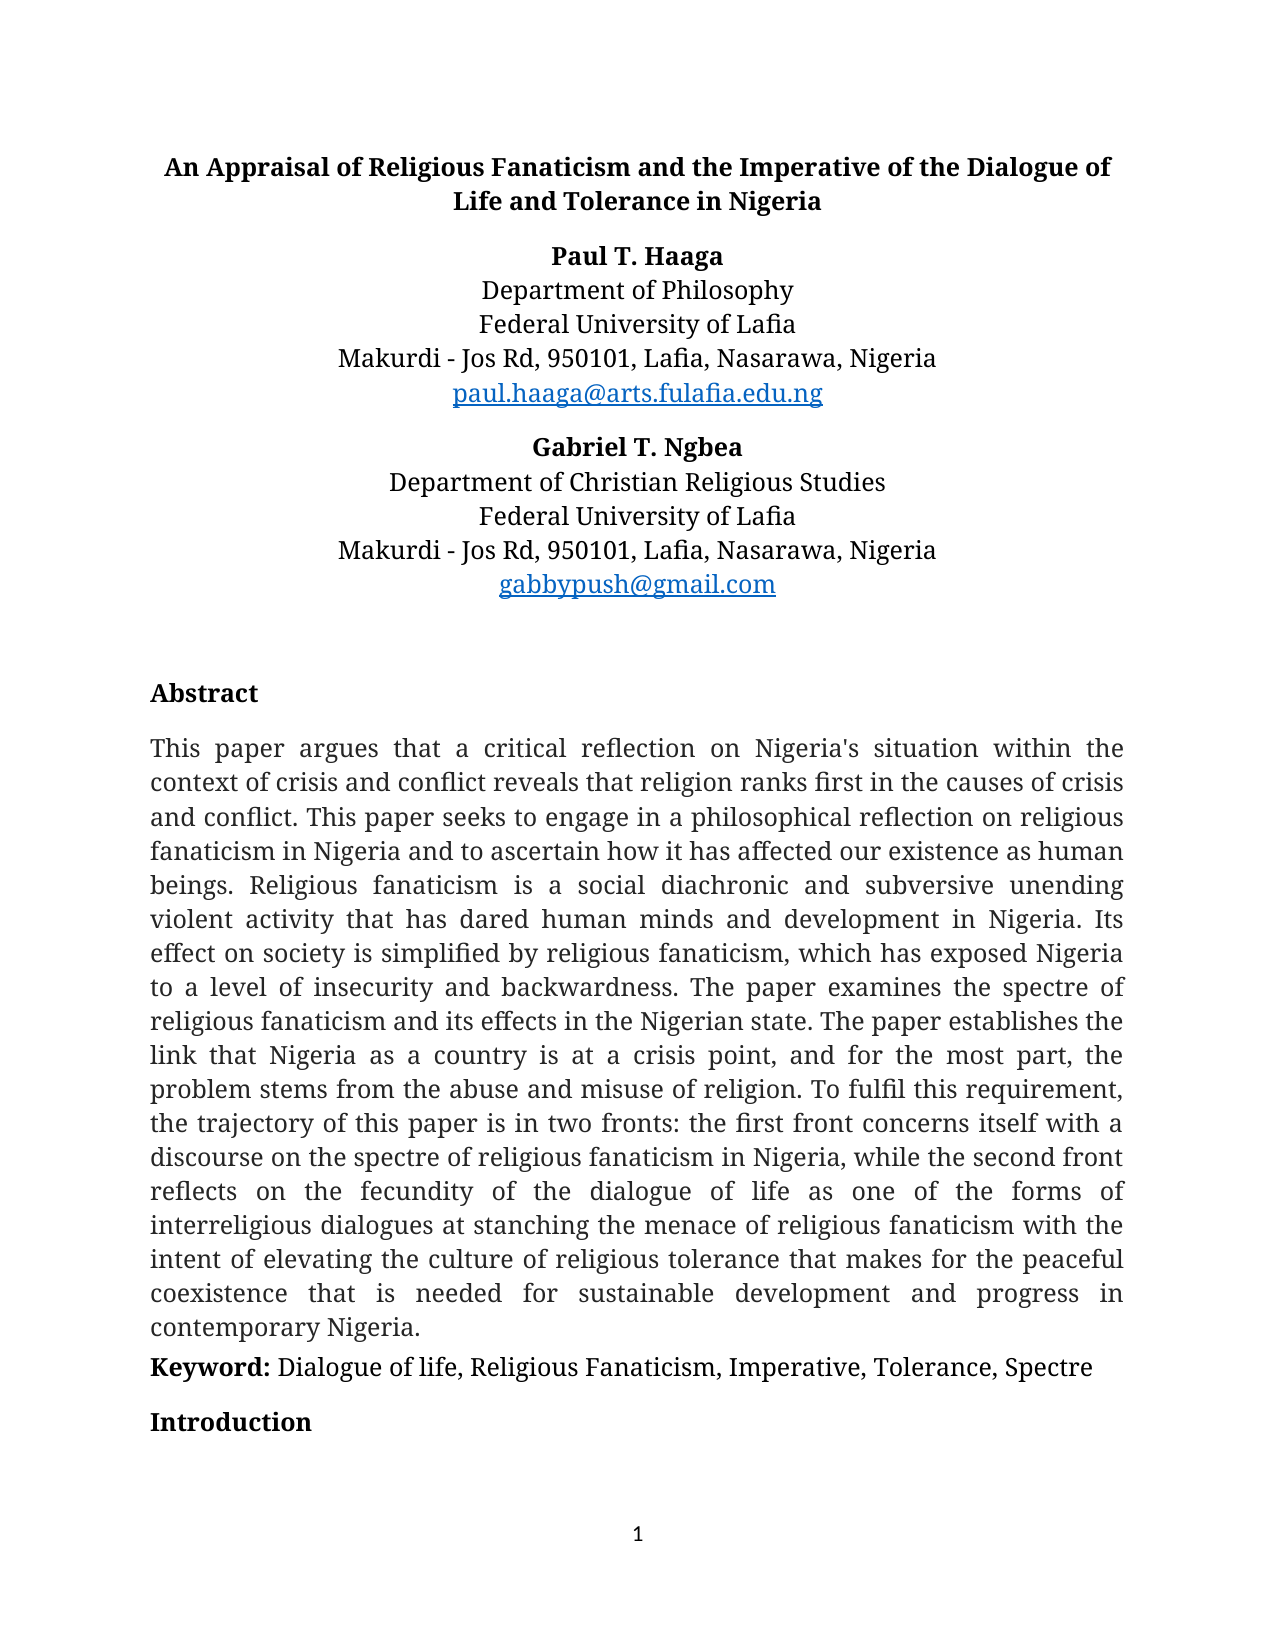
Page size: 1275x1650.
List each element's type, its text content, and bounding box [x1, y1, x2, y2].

text Department of Christian Religious Studies [150, 464, 1125, 498]
text Keyword: Dialogue of life, Religious Fanaticism, Imperative, Tolerance, Spectre [150, 1349, 1125, 1383]
text Paul T. Haaga [150, 239, 1125, 273]
text Federal University of Lafia [150, 307, 1125, 341]
text paul.haaga@arts.fulafia.edu.ng [150, 375, 1125, 409]
text gabbypush@gmail.com [150, 566, 1125, 600]
text Abstract [150, 676, 1125, 710]
text Department of Philosophy [150, 273, 1125, 307]
text Introduction [150, 1404, 1125, 1438]
text This paper argues that a critical reflection on Nigeria's situation within the context of crisis and conflict reveals that religion ranks first in the causes of crisis and conflict. This paper seeks to engage in a philosophical reflection on religious fanaticism in Nigeria and to ascertain how it has affected our existence as human beings. Religious fanaticism is a social diachronic and subversive unending violent activity that has dared human minds and development in Nigeria. Its effect on society is simplified by religious fanaticism, which has exposed Nigeria to a level of insecurity and backwardness. The paper examines the spectre of religious fanaticism and its effects in the Nigerian state. The paper establishes the link that Nigeria as a country is at a crisis point, and for the most part, the problem stems from the abuse and misuse of religion. To fulfil this requirement, the trajectory of this paper is in two fronts: the first front concerns itself with a discourse on the spectre of religious fanaticism in Nigeria, while the second front reflects on the fecundity of the dialogue of life as one of the forms of interreligious dialogues at stanching the menace of religious fanaticism with the intent of elevating the culture of religious tolerance that makes for the peaceful coexistence that is needed for sustainable development and progress in contemporary Nigeria. [150, 731, 1125, 1344]
text Makurdi - Jos Rd, 950101, Lafia, Nasarawa, Nigeria [150, 341, 1125, 375]
text Makurdi - Jos Rd, 950101, Lafia, Nasarawa, Nigeria [150, 532, 1125, 566]
text Gabriel T. Ngbea [150, 430, 1125, 464]
text An Appraisal of Religious Fanaticism and the Imperative of the Dialogue of Life and Tolerance in Nigeria [150, 150, 1125, 218]
text Federal University of Lafia [150, 498, 1125, 532]
